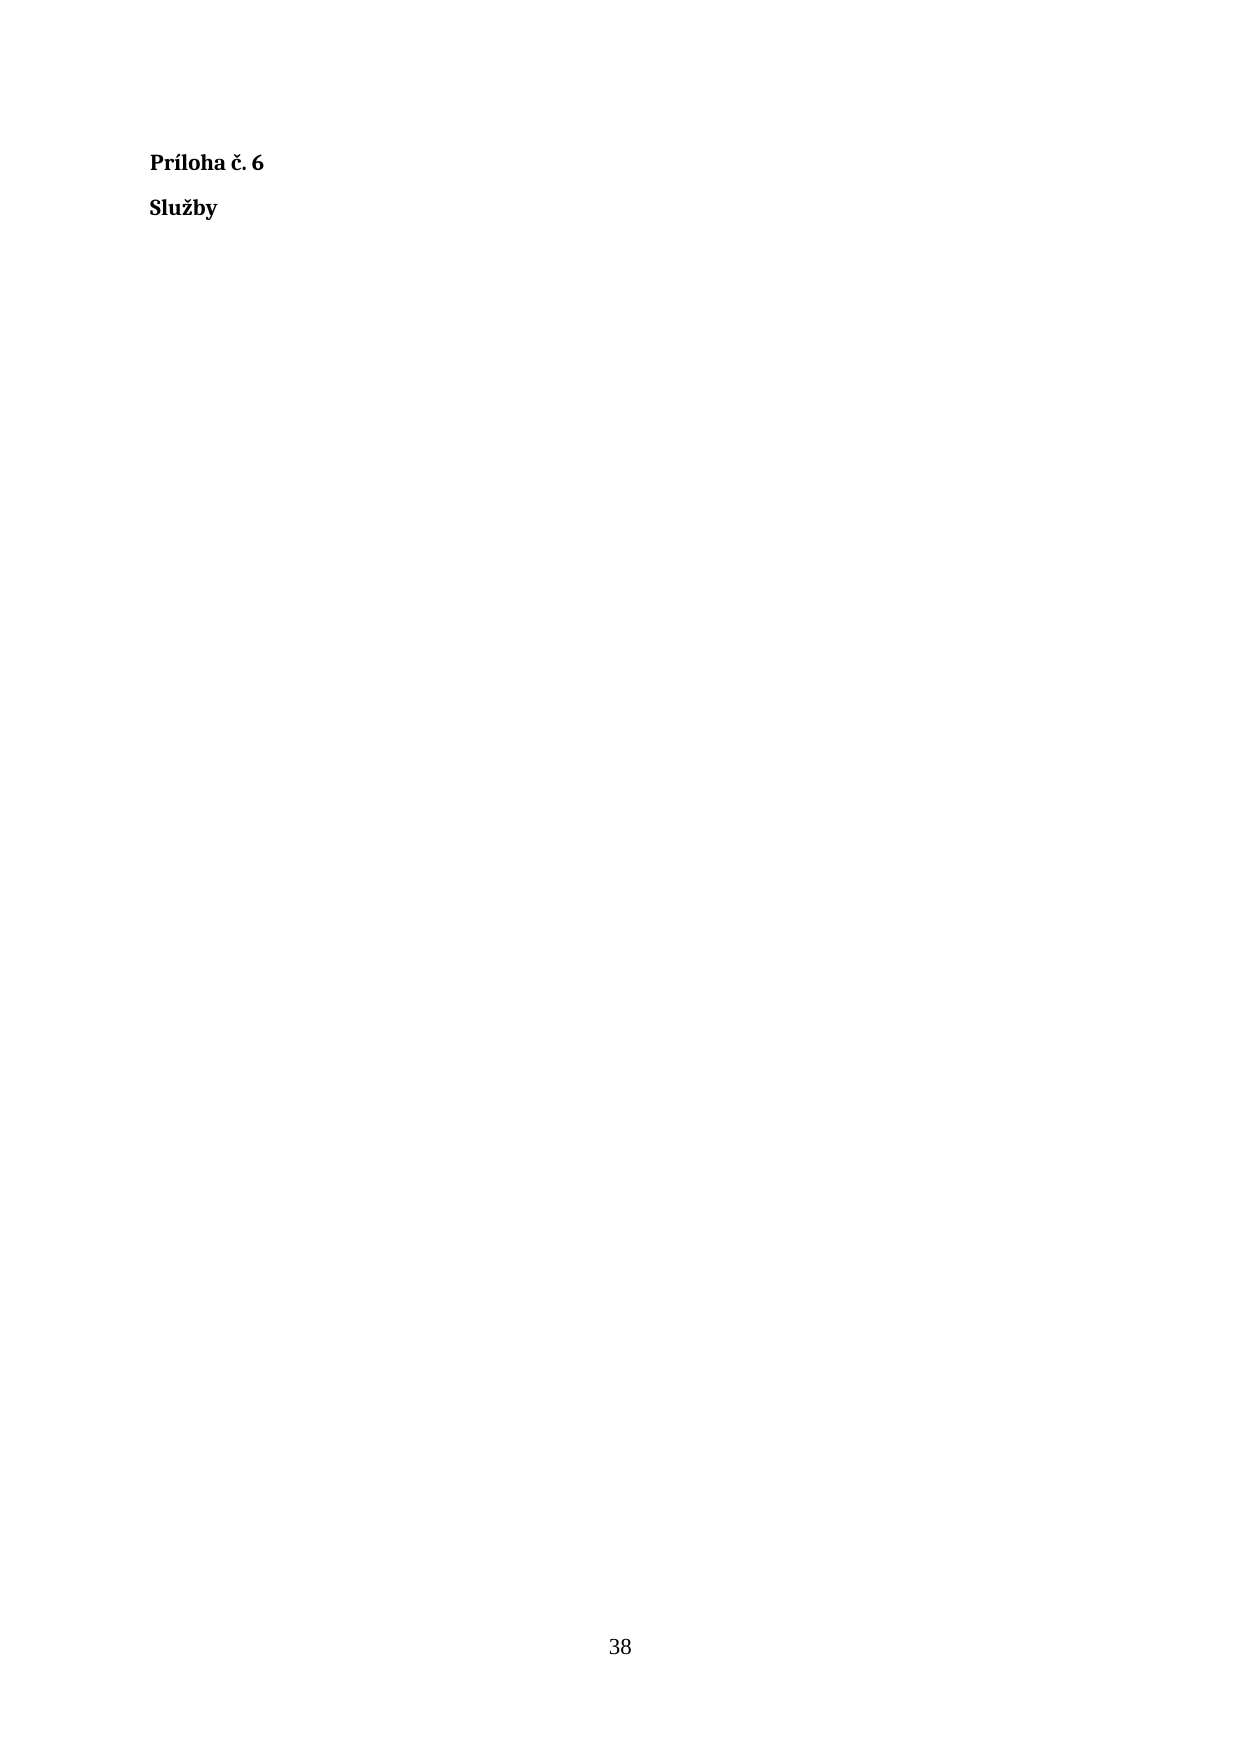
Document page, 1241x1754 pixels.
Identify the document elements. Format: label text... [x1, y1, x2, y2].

text Služby [150, 195, 1090, 221]
text Príloha č. 6 [150, 150, 1090, 176]
